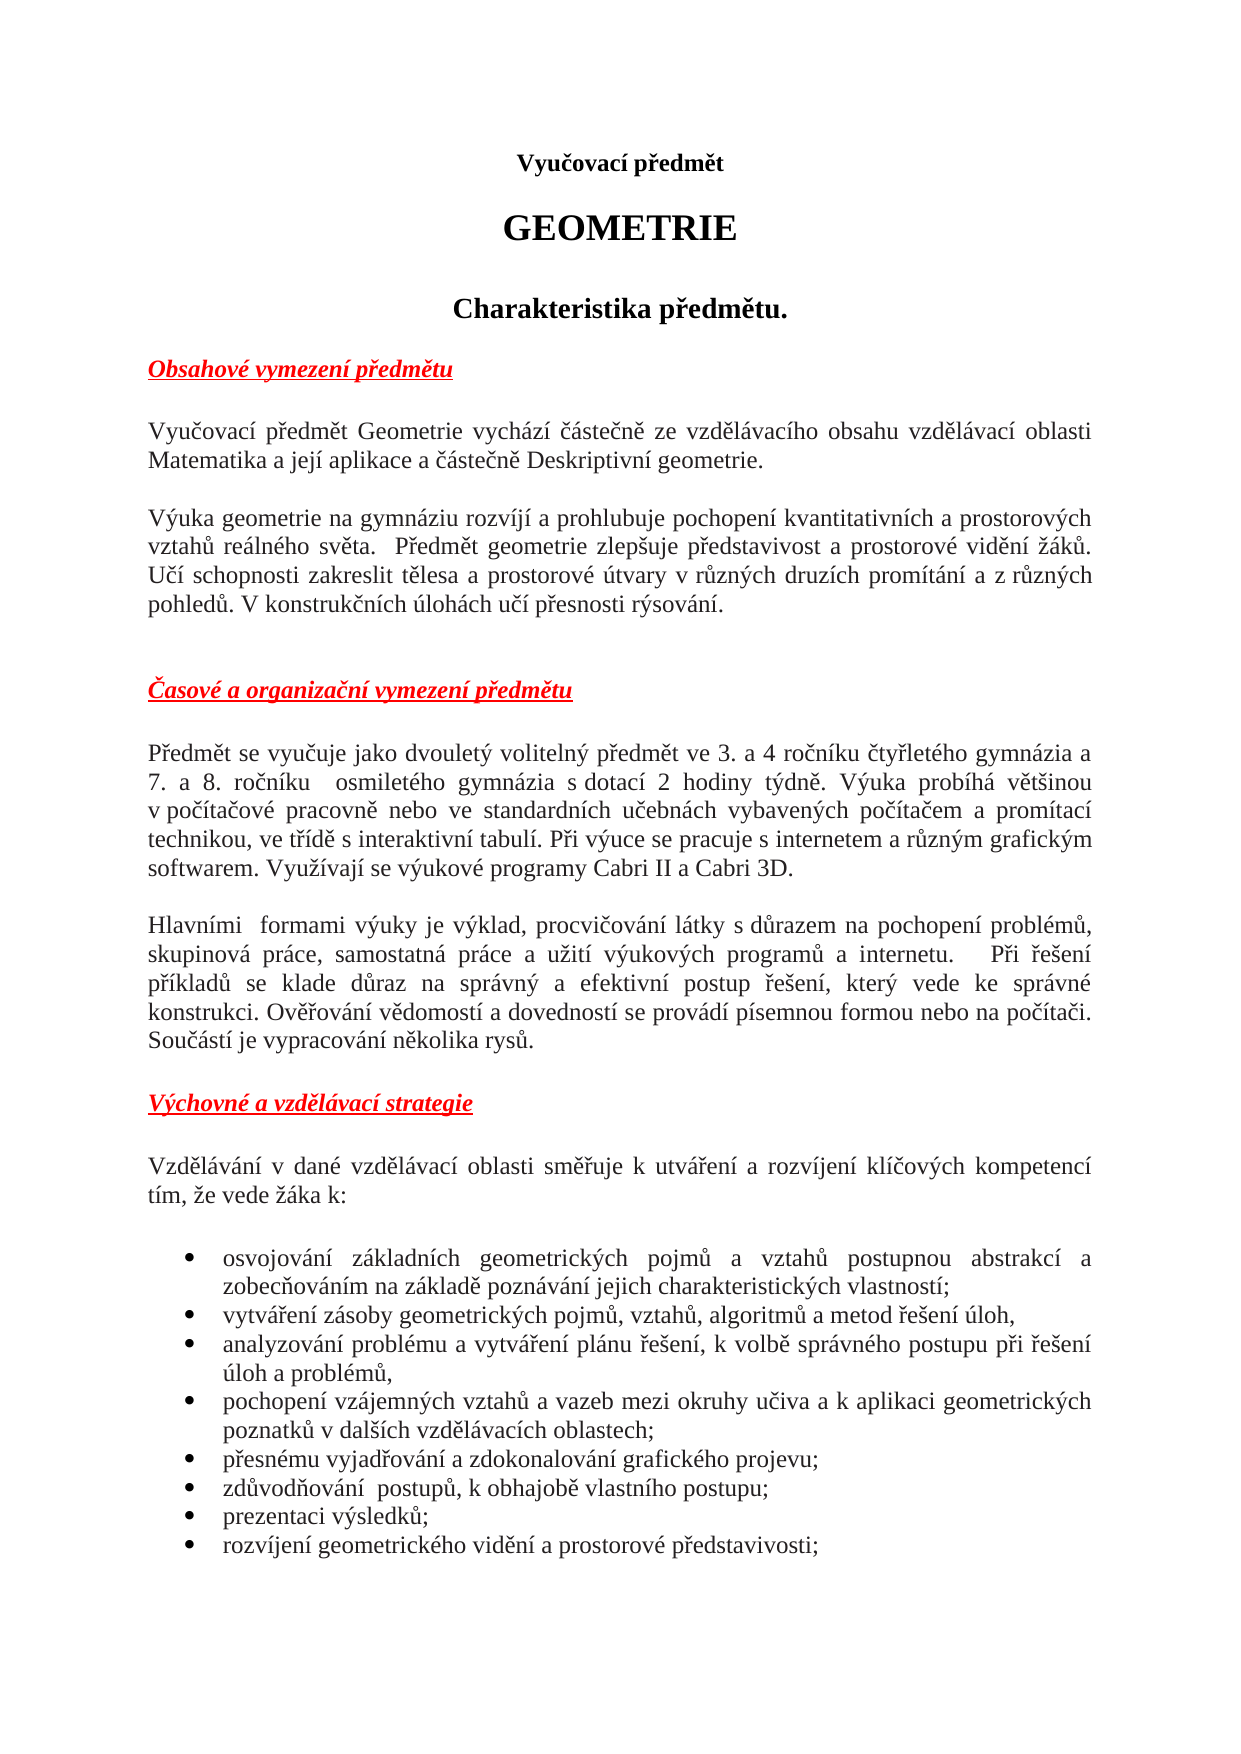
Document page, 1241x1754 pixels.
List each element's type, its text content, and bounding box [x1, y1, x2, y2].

list prezentaci výsledků; [185, 1501, 1093, 1530]
text Vzdělávání v dané vzdělávací oblasti směřuje k utváření a rozvíjení klíčových kompetencí tím, že vede žáka k: [148, 1151, 1093, 1209]
text Obsahové vymezení předmětu [148, 354, 1093, 382]
list zdůvodňování postupů, k obhajobě vlastního postupu; [185, 1473, 1093, 1501]
list přesnému vyjadřování a zdokonalování grafického projevu; [185, 1444, 1093, 1473]
text Výchovné a vzdělávací strategie [148, 1088, 1093, 1117]
list pochopení vzájemných vztahů a vazeb mezi okruhy učiva a k aplikaci geometrických poznatků v dalších vzdělávacích oblastech; [185, 1386, 1093, 1444]
list osvojování základních geometrických pojmů a vztahů postupnou abstrakcí a zobecňováním na základě poznávání jejich charakteristických vlastností; [185, 1243, 1093, 1300]
text Předmět se vyučuje jako dvouletý volitelný předmět ve 4 ročníku čtyřletého gymnázia a 8. ročníku osmiletého gymnázia s dotací 2 hodiny týdně. Výuka probíhá většinou v počítačové pracovně nebo ve standardních učebnách vybavených počítačem a promítací technikou, ve třídě s interaktivní tabulí. Při výuce se pracuje s internetem a různým grafickým softwarem. Využívají se výukové programy Cabri II a Cabri 3D. [148, 738, 1093, 882]
text Charakteristika předmětu. [148, 291, 1093, 325]
text Hlavními formami výuky je výklad, procvičování látky s důrazem na pochopení problémů, skupinová práce, samostatná práce a užití výukových programů a internetu. Při řešení příkladů se klade důraz na správný a efektivní postup řešení, který vede ke správné konstrukci. Ověřování vědomostí a dovedností se provádí písemnou formou nebo na počítači. Součástí je vypracování několika rysů. [148, 911, 1093, 1054]
text Časové a organizační vymezení předmětu [148, 675, 1093, 704]
text Vyučovací předmět Geometrie vychází částečně ze vzdělávacího obsahu vzdělávací oblasti Matematika a její aplikace a částečně Deskriptivní geometrie. [148, 416, 1093, 474]
text Vyučovací předmět [148, 148, 1093, 176]
text GEOMETRIE [148, 205, 1093, 248]
text Výuka geometrie na gymnáziu rozvíjí a prohlubuje pochopení kvantitativních a prostorových vztahů reálného světa. Předmět geometrie zlepšuje představivost a prostorové vidění žáků. Učí schopnosti zakreslit tělesa a prostorové útvary v různých druzích promítání a z různých pohledů. V konstrukčních úlohách učí přesnosti rýsování. [148, 503, 1093, 618]
list analyzování problému a vytváření plánu řešení, k volbě správného postupu při řešení úloh a problémů, [185, 1329, 1093, 1386]
list rozvíjení geometrického vidění a prostorové představivosti; [185, 1530, 1093, 1559]
list vytváření zásoby geometrických pojmů, vztahů, algoritmů a metod řešení úloh, [185, 1300, 1093, 1329]
